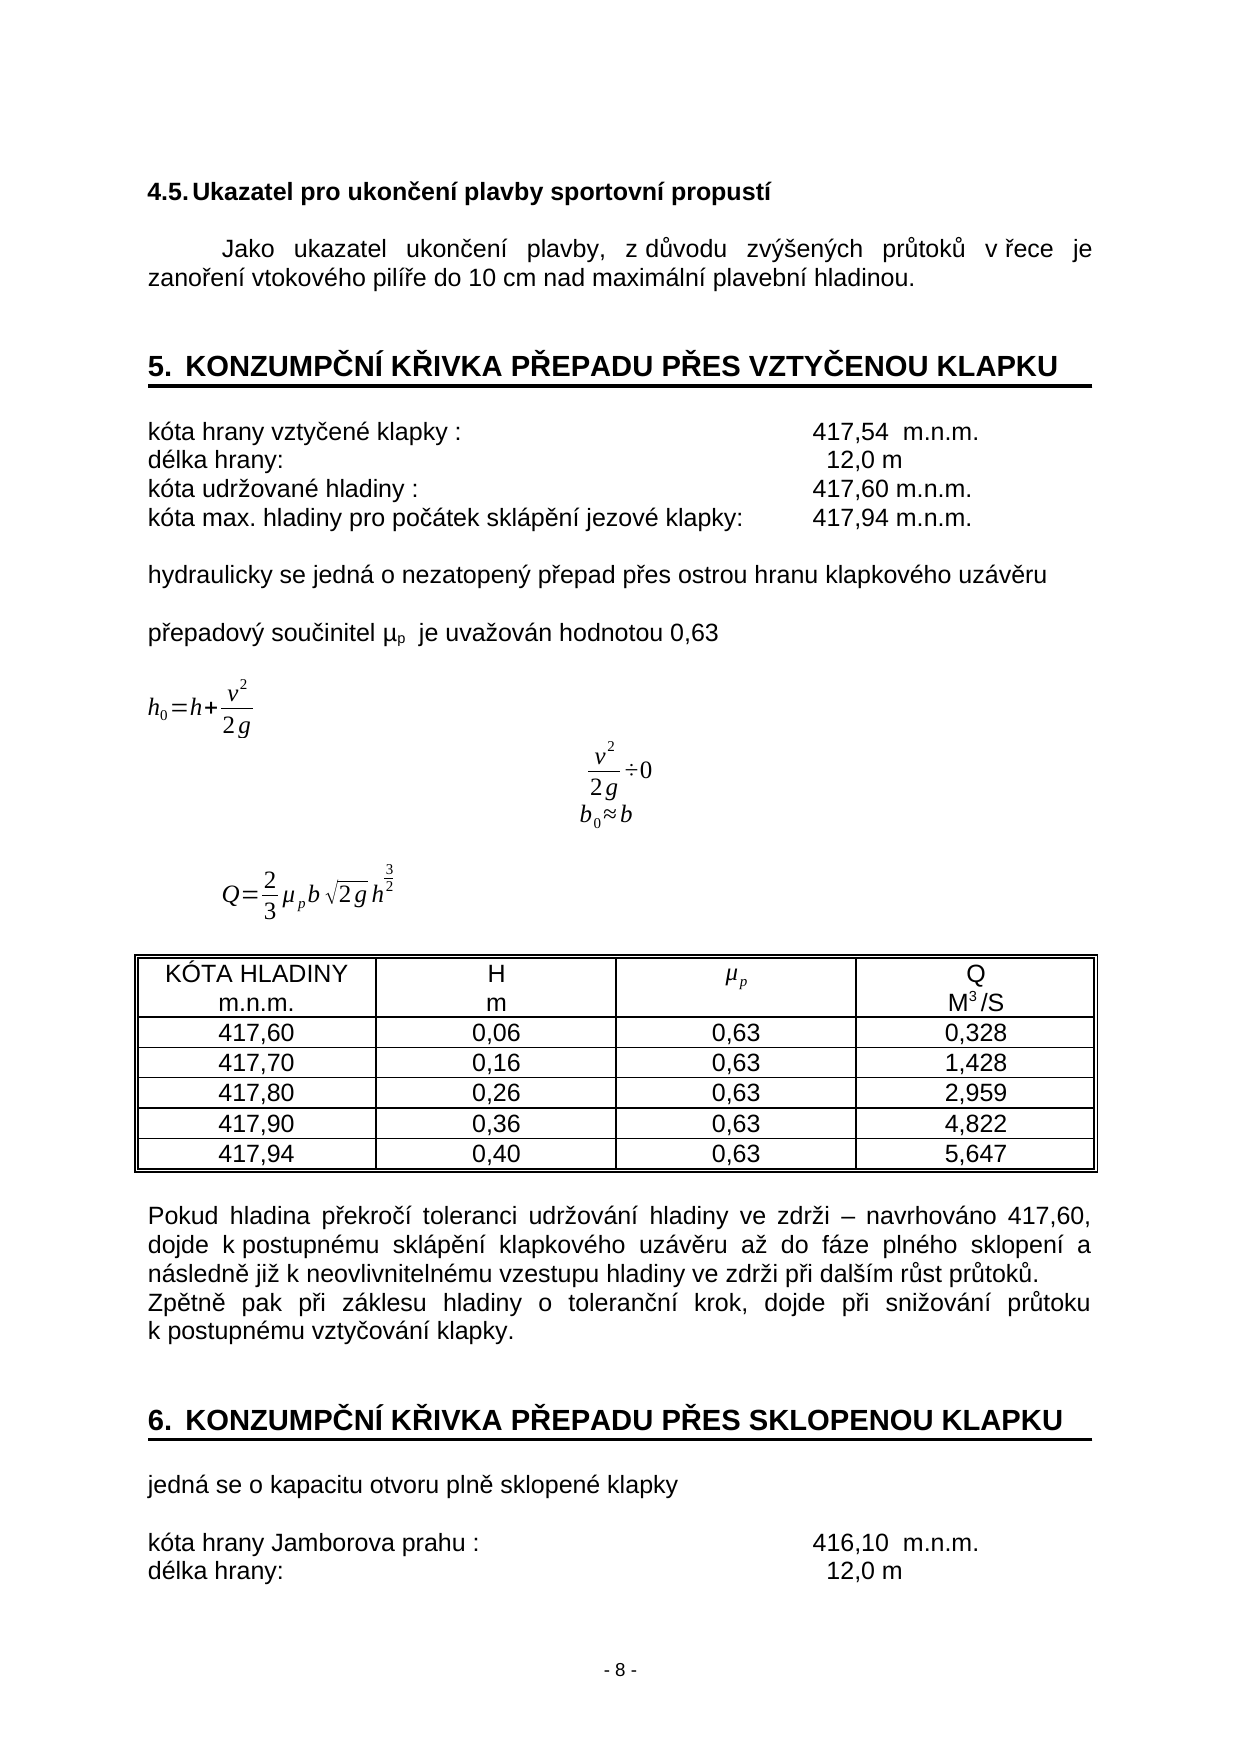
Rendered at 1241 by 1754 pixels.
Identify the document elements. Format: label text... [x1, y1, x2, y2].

text kóta hrany vztyčené klapky : 417,54 m.n.m. [148, 416, 1092, 445]
text Pokud hladina překročí toleranci udržování hladiny ve zdrži – navrhováno 417,60, dojde k postupnému sklápění klapkového uzávěru až do fáze plného sklopení a následně již k neovlivnitelnému vzestupu hladiny ve zdrži při dalším růst průtoků. [148, 1201, 1092, 1287]
table_header [617, 959, 855, 1016]
list KONZUMPČNÍ KŘIVKA PŘEPADU PŘES VZTYČENOU KLAPKU [148, 349, 1092, 384]
table_cell 417,90 [139, 1109, 375, 1137]
table_cell 0,36 [377, 1109, 615, 1137]
table_cell 1,428 [857, 1048, 1093, 1077]
table_cell 0,63 [617, 1139, 855, 1168]
text délka hrany: 12,0 m [148, 1556, 1092, 1585]
list KONZUMPČNÍ KŘIVKA PŘEPADU PŘES SKLOPENOU KLAPKU [148, 1402, 1092, 1438]
list Ukazatel pro ukončení plavby sportovní propustí [147, 176, 1092, 205]
table_cell 417,60 [139, 1018, 375, 1047]
table_cell 0,06 [377, 1018, 615, 1047]
table_cell 0,63 [617, 1078, 855, 1107]
text Zpětně pak při záklesu hladiny o toleranční krok, dojde při snižování průtoku k postupnému vztyčování klapky. [148, 1287, 1092, 1345]
table_cell 417,94 [139, 1139, 375, 1168]
table_cell 2,959 [857, 1078, 1093, 1107]
table_cell 4,822 [857, 1109, 1093, 1137]
table_cell 0,63 [617, 1018, 855, 1047]
table_cell 417,70 [139, 1048, 375, 1077]
table_cell 0,40 [377, 1139, 615, 1168]
table_cell 417,80 [139, 1078, 375, 1107]
table_cell 0,63 [617, 1109, 855, 1137]
table_cell 0,328 [857, 1018, 1093, 1047]
text přepadový součinitel µp je uvažován hodnotou 0,63 [148, 618, 1092, 646]
text kóta hrany Jamborova prahu : 416,10 m.n.m. [148, 1527, 1092, 1556]
text kóta udržované hladiny : 417,60 m.n.m. [148, 474, 1092, 503]
text kóta max. hladiny pro počátek sklápění jezové klapky: 417,94 m.n.m. [148, 503, 1092, 531]
table_header h m [377, 959, 615, 1016]
table_cell 5,647 [857, 1139, 1093, 1168]
text jedná se o kapacitu otvoru plně sklopené klapky [148, 1470, 1092, 1499]
table_header q m3 /s [857, 959, 1093, 1016]
table_cell 0,16 [377, 1048, 615, 1077]
table_header kóta hladiny m.n.m. [139, 959, 375, 1016]
table_cell 0,63 [617, 1048, 855, 1077]
table_cell 0,26 [377, 1078, 615, 1107]
text Jako ukazatel ukončení plavby, z důvodu zvýšených průtoků v řece je zanoření vtokového pilíře do 10 cm nad maximální plavební hladinou. [148, 234, 1092, 291]
text hydraulicky se jedná o nezatopený přepad přes ostrou hranu klapkového uzávěru [148, 560, 1092, 589]
text délka hrany: 12,0 m [148, 445, 1092, 474]
